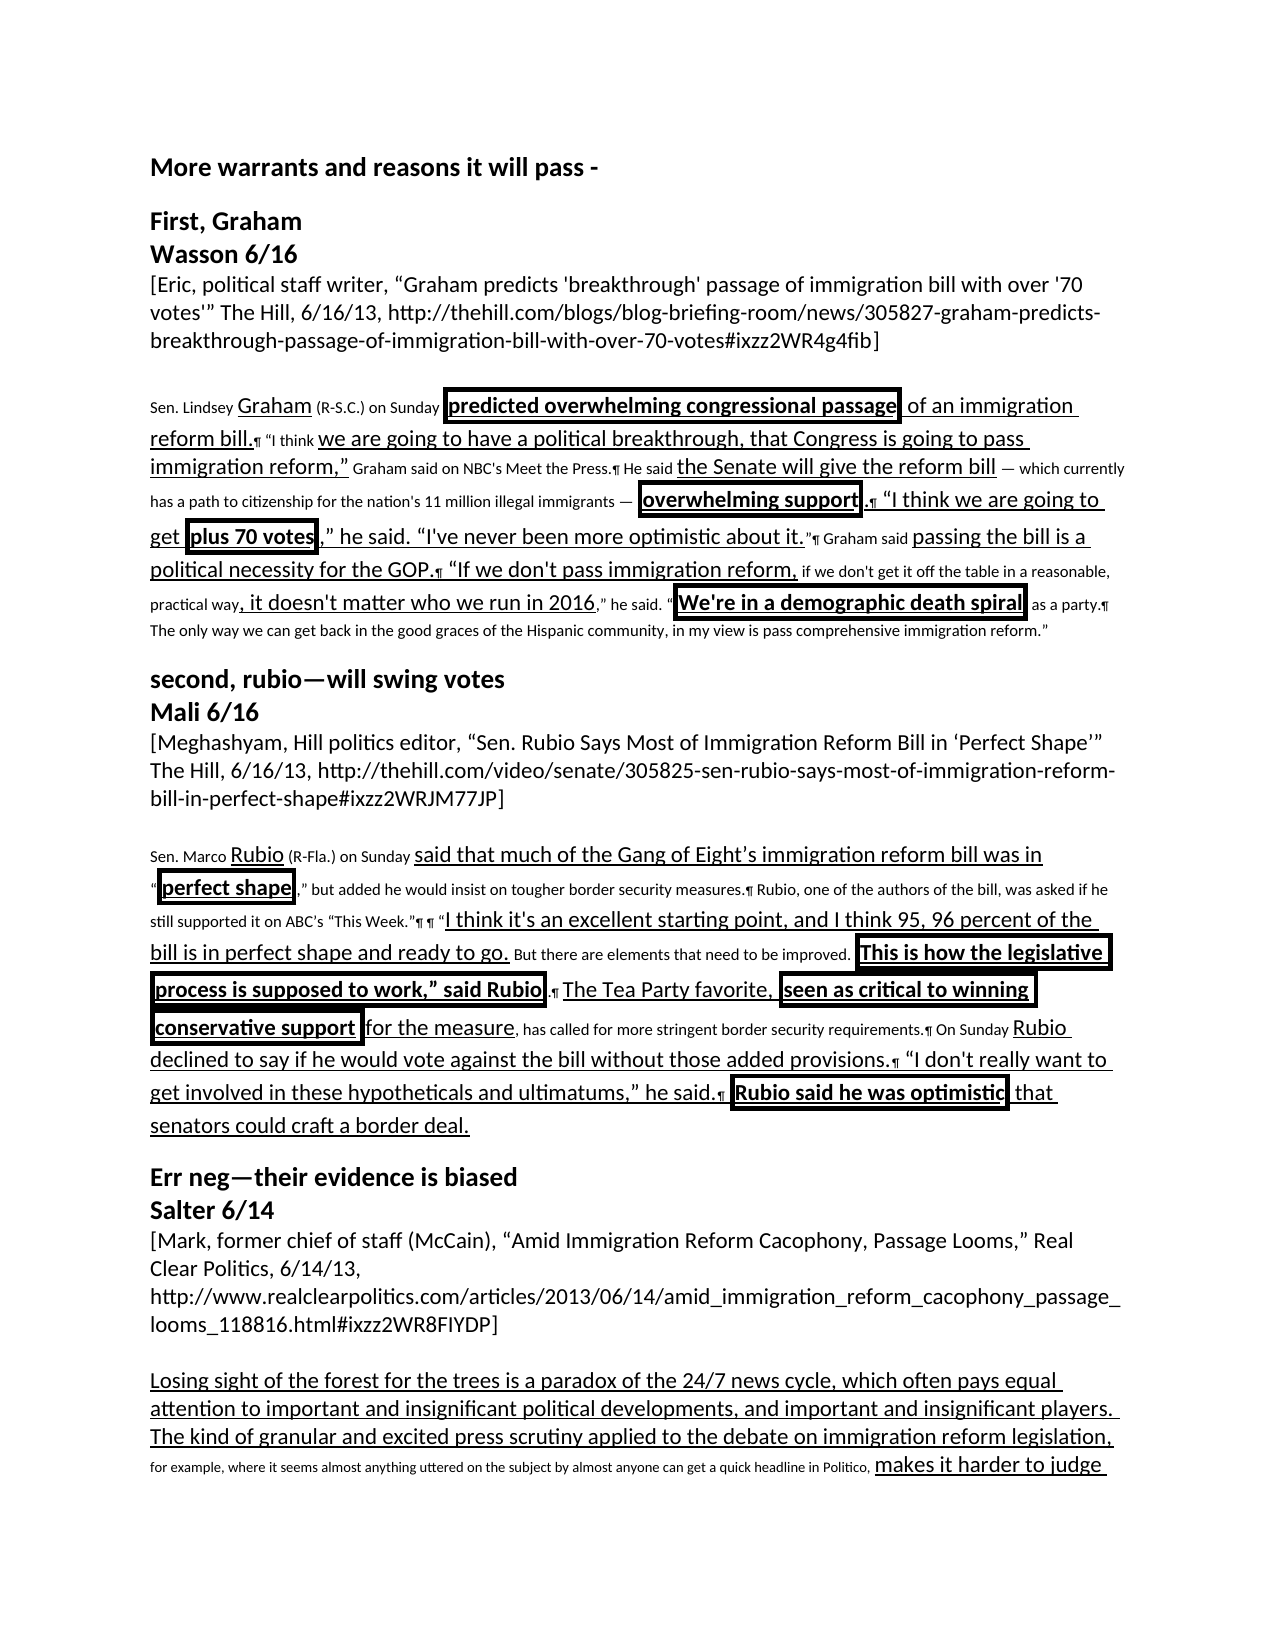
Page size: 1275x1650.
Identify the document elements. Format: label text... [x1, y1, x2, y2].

text [Eric, political staff writer, “Graham predicts 'breakthrough' passage of immigration bill with over '70 votes'” The Hill, 6/16/13, http://thehill.com/blogs/blog-briefing-room/news/305827-graham-predicts-breakthrough-passage-of-immigration-bill-with-over-70-votes#ixzz2WR4g4fib] [150, 270, 1125, 354]
text Err neg—their evidence is biased [150, 1160, 1125, 1193]
text Wasson 6/16 [150, 237, 1125, 270]
subtitle More warrants and reasons it will pass - [150, 150, 1125, 183]
text Sen. Lindsey Graham (R-S.C.) on Sunday predicted overwhelming congressional passage of an immigration reform bill.¶ “I think we are going to have a political breakthrough, that Congress is going to pass immigration reform,” Graham said on NBC's Meet the Press.¶ He said the Senate will give the reform bill — which currently has a path to citizenship for the nation's 11 million illegal immigrants — overwhelming support.¶ “I think we are going to get plus 70 votes,” he said. “I've never been more optimistic about it.”¶ Graham said passing the bill is a political necessity for the GOP.¶ “If we don't pass immigration reform, if we don't get it off the table in a reasonable, practical way, it doesn't matter who we run in 2016,” he said. “We're in a demographic death spiral as a party.¶ The only way we can get back in the good graces of the Hispanic community, in my view is pass comprehensive immigration reform.” [150, 387, 1125, 641]
text First, Graham [150, 204, 1125, 237]
text Sen. Marco Rubio (R-Fla.) on Sunday said that much of the Gang of Eight’s immigration reform bill was in “perfect shape,” but added he would insist on tougher border security measures.¶ Rubio, one of the authors of the bill, was asked if he still supported it on ABC’s “This Week.”¶ ¶ “I think it's an excellent starting point, and I think 95, 96 percent of the bill is in perfect shape and ready to go. But there are elements that need to be improved. This is how the legislative process is supposed to work,” said Rubio.¶ The Tea Party favorite, seen as critical to winning conservative support for the measure, has called for more stringent border security requirements.¶ On Sunday Rubio declined to say if he would vote against the bill without those added provisions.¶ “I don't really want to get involved in these hypotheticals and ultimatums,” he said.¶ Rubio said he was optimistic that senators could craft a border deal. [150, 840, 1125, 1139]
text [150, 1366, 1125, 1478]
text Mali 6/16 [150, 695, 1125, 728]
text second, rubio—will swing votes [150, 662, 1125, 695]
text [Mark, former chief of staff (McCain), “Amid Immigration Reform Cacophony, Passage Looms,” Real Clear Politics, 6/14/13, http://www.realclearpolitics.com/articles/2013/06/14/amid_immigration_reform_cacophony_passage_looms_118816.html#ixzz2WR8FIYDP] [150, 1226, 1125, 1338]
text Salter 6/14 [150, 1193, 1125, 1226]
text [Meghashyam, Hill politics editor, “Sen. Rubio Says Most of Immigration Reform Bill in ‘Perfect Shape’” The Hill, 6/16/13, http://thehill.com/video/senate/305825-sen-rubio-says-most-of-immigration-reform-bill-in-perfect-shape#ixzz2WRJM77JP] [150, 728, 1125, 812]
